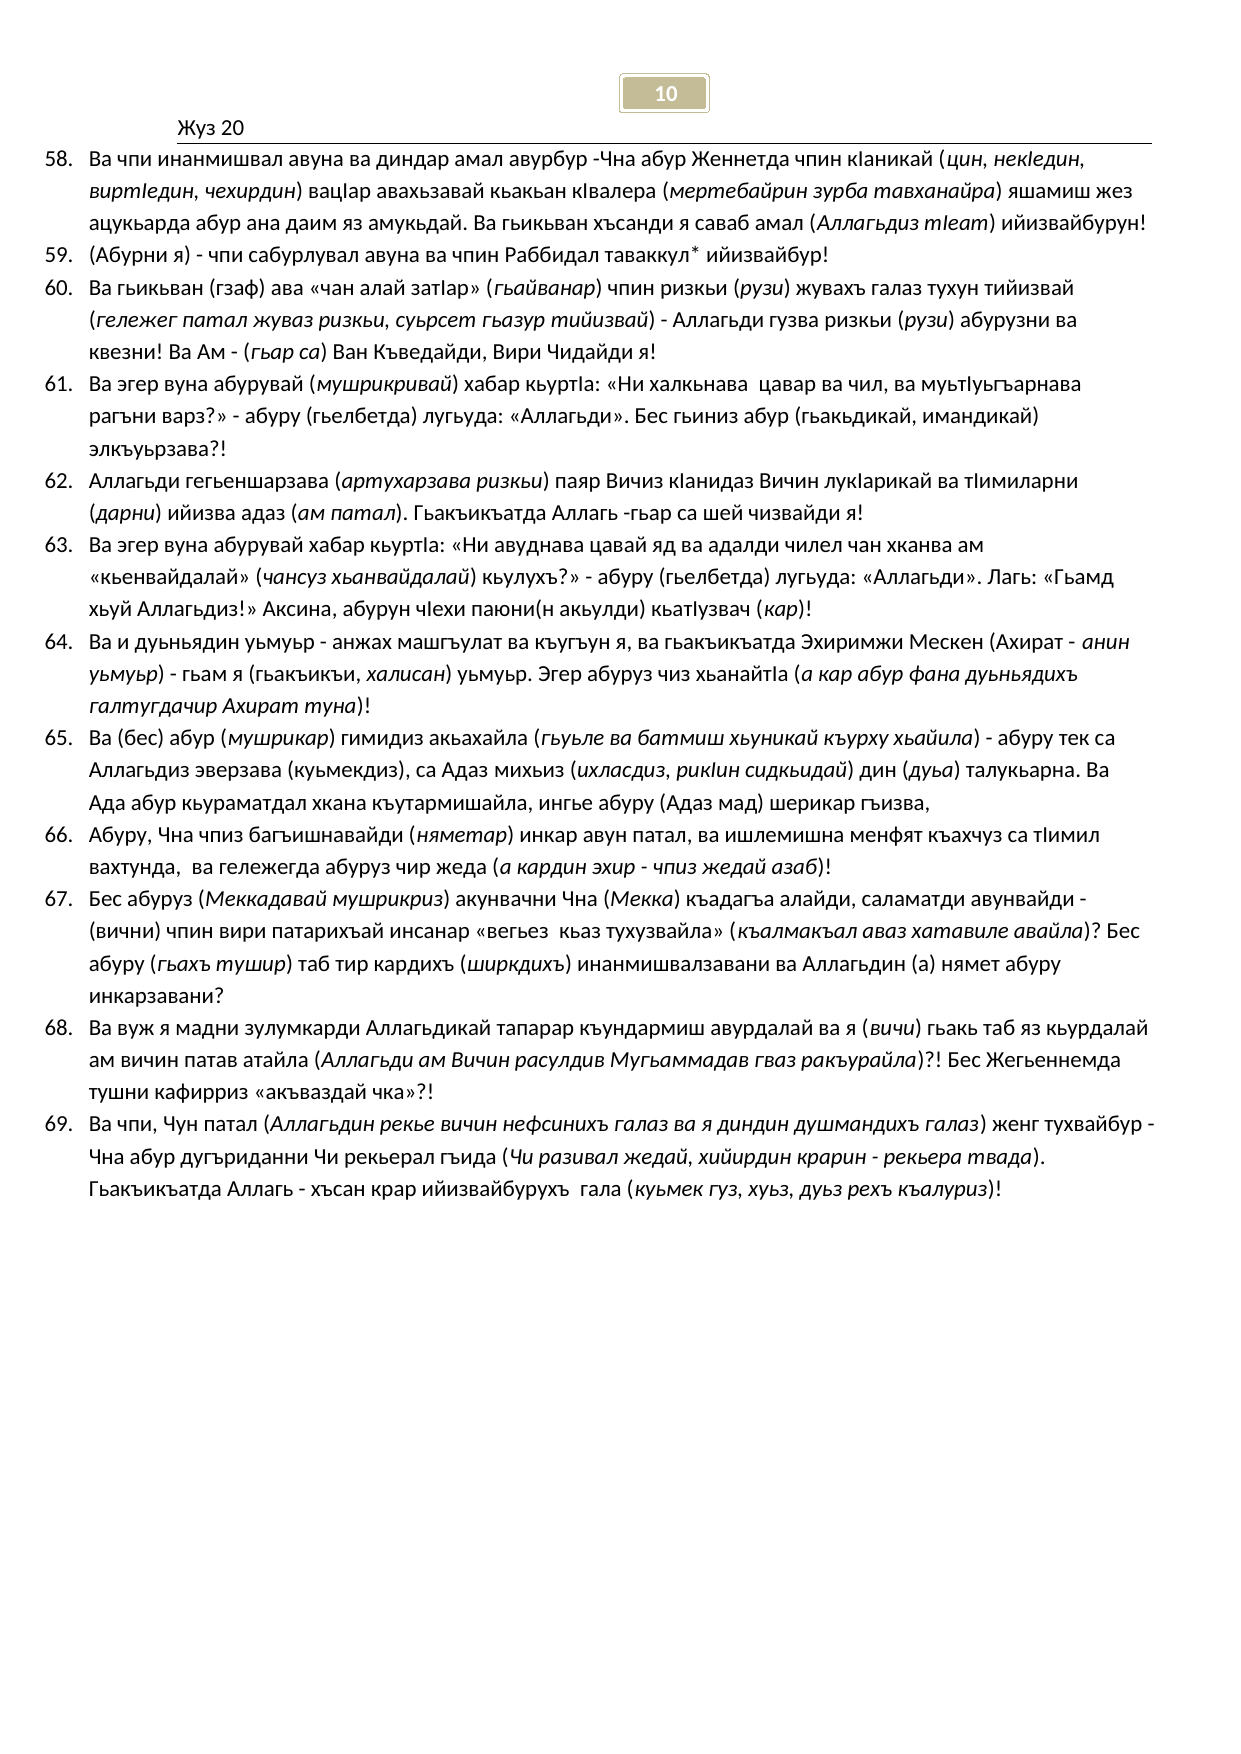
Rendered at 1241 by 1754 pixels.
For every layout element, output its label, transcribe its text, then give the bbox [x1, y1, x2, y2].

list Ва (бес) абур (мушрикар) гимидиз акьахайла (гьуьле ва батмиш хьуникай къурху хьайила) - абуру тек са Аллагьдиз эверзава (куьмекдиз), са Адаз михьиз (ихласдиз, рикIин сидкьидай) дин (дуьа) талукьарна. Ва Ада абур кьураматдал хкана къутармишайла, ингье абуру (Адаз мад) шерикар гъизва, [44, 723, 1152, 816]
list (Абурни я) - чпи сабурлувал авуна ва чпин Раббидал таваккул* ийизвайбур! [44, 241, 1152, 268]
list Бес абуруз (Меккадавай мушрикриз) акунвачни Чна (Мекка) къадагъа алайди, саламатди авунвайди - (вични) чпин вири патарихъай инсанар «вегьез кьаз тухузвайла» (къалмакъал аваз хатавиле авайла)? Бес абуру (гьахъ тушир) таб тир кардихъ (ширкдихъ) инанмишвалзавани ва Аллагьдин (а) нямет абуру инкарзавани? [44, 884, 1152, 1009]
list Ва и дуьньядин уьмуьр - анжах машгъулат ва къугъун я, ва гьакъикъатда Эхиримжи Мескен (Ахират - анин уьмуьр) - гьам я (гьакъикъи, халисан) уьмуьр. Эгер абуруз чиз хьанайтIа (а кар абур фана дуьньядихъ галтугдачир Ахират туна)! [44, 627, 1152, 719]
list Ва гьикьван (гзаф) ава «чан алай затIар» (гьайванар) чпин ризкьи (рузи) жувахъ галаз тухун тийизвай (гележег патал жуваз ризкьи, суьрсет гьазур тийизвай) - Аллагьди гузва ризкьи (рузи) абурузни ва квезни! Ва Ам - (гьар са) Ван Къведайди, Вири Чидайди я! [44, 273, 1152, 365]
list Ва чпи, Чун патал (Аллагьдин рекье вичин нефсинихъ галаз ва я диндин душмандихъ галаз) женг тухвайбур - Чна абур дугъриданни Чи рекьерал гъида (Чи разивал жедай, хийирдин крарин - рекьера твада). Гьакъикъатда Аллагь - хъсан крар ийизвайбурухъ гала (куьмек гуз, хуьз, дуьз рехъ къалуриз)! [44, 1109, 1167, 1202]
list Ва эгер вуна абурувай хабар кьуртIа: «Ни авуднава цавай яд ва адалди чилел чан хканва ам «кьенвайдалай» (чансуз хьанвайдалай) кьулухъ?» - абуру (гьелбетда) лугьуда: «Аллагьди». Лагь: «Гьамд хьуй Аллагьдиз!» Аксина, абурун чIехи паюни(н акьулди) кьатIузвач (кар)! [44, 530, 1152, 623]
list Аллагьди гегьеншарзава (артухарзава ризкьи) паяр Вичиз кIанидаз Вичин лукIарикай ва тIимиларни (дарни) ийизва адаз (ам патал). Гьакъикъатда Аллагь -гьар са шей чизвайди я! [44, 466, 1152, 526]
list Ва вуж я мадни зулумкарди Аллагьдикай тапарар къундармиш авурдалай ва я (вичи) гьакь таб яз кьурдалай ам вичин патав атайла (Аллагьди ам Вичин расулдив Мугьаммадав гваз ракъурайла)?! Бес Жегьеннемда тушни кафирриз «акъваздай чка»?! [44, 1013, 1152, 1105]
list Ва чпи инанмишвал авуна ва диндар амал авурбур -Чна абур Женнетда чпин кIаникай (цин, некIедин, виртIедин, чехирдин) вацIар авахьзавай кьакьан кIвалера (мертебайрин зурба тавханайра) яшамиш жез ацукьарда абур ана даим яз амукьдай. Ва гьикьван хъсанди я саваб амал (Аллагьдиз тIеат) ийизвайбурун! [44, 144, 1152, 236]
list Абуру, Чна чпиз багъишнавайди (няметар) инкар авун патал, ва ишлемишна менфят къахчуз са тIимил вахтунда, ва гележегда абуруз чир жеда (а кардин эхир - чпиз жедай азаб)! [44, 820, 1152, 880]
list Ва эгер вуна абурувай (мушрикривай) хабар кьуртIа: «Ни халкьнава цавар ва чил, ва муьтIуьгъарнава рагъни варз?» - абуру (гьелбетда) лугьуда: «Аллагьди». Бес гьиниз абур (гьакьдикай, имандикай) элкъуьрзава?! [44, 369, 1152, 462]
